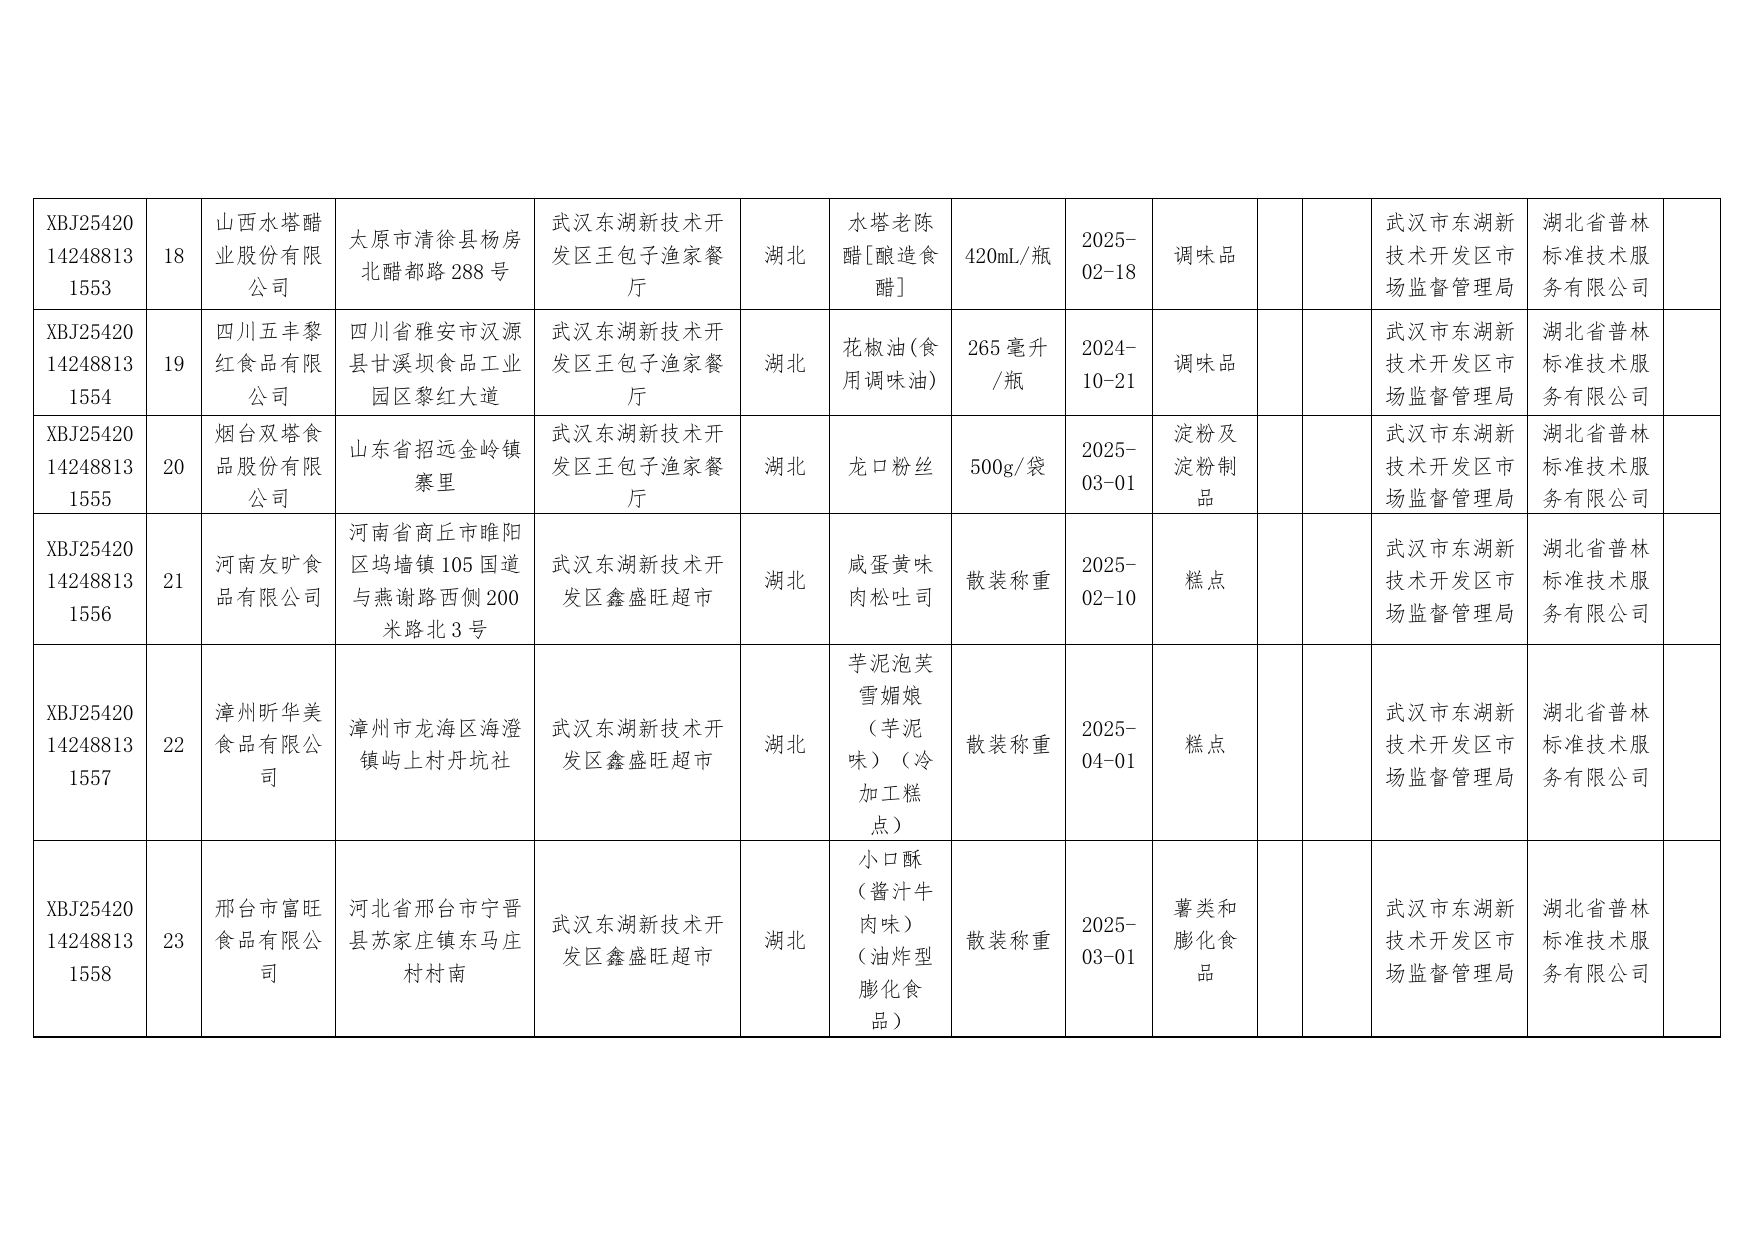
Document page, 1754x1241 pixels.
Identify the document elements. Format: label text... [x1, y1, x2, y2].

table_cell XBJ25420142488131553 [34, 199, 146, 309]
table_cell 武汉东湖新技术开发区王包子渔家餐厅 [535, 416, 740, 513]
table_cell 湖北 [741, 514, 829, 644]
table_cell 山东省招远金岭镇寨里 [336, 416, 534, 513]
table_cell 漳州昕华美食品有限公司 [202, 645, 335, 840]
table_cell 湖北 [741, 645, 829, 840]
table_cell 河南友旷食品有限公司 [202, 514, 335, 644]
table_cell 湖北省普林标准技术服务有限公司 [1528, 841, 1663, 1036]
table_cell 武汉市东湖新技术开发区市场监督管理局 [1372, 841, 1527, 1036]
table_cell [1664, 199, 1720, 309]
table_cell 265毫升/瓶 [952, 310, 1065, 415]
table_cell 湖北 [741, 416, 829, 513]
table_cell 河南省商丘市睢阳区坞墙镇105国道与燕谢路西侧200米路北3号 [336, 514, 534, 644]
table_cell 龙口粉丝 [830, 416, 951, 513]
table_cell 邢台市富旺食品有限公司 [202, 841, 335, 1036]
table_cell 武汉市东湖新技术开发区市场监督管理局 [1372, 514, 1527, 644]
table_cell 漳州市龙海区海澄镇屿上村丹坑社 [336, 645, 534, 840]
table_cell [1664, 310, 1720, 415]
table_cell 四川省雅安市汉源县甘溪坝食品工业园区黎红大道 [336, 310, 534, 415]
table_cell 淀粉及淀粉制品 [1153, 416, 1257, 513]
table_cell 武汉东湖新技术开发区鑫盛旺超市 [535, 645, 740, 840]
table_cell 湖北省普林标准技术服务有限公司 [1528, 514, 1663, 644]
table_cell 武汉市东湖新技术开发区市场监督管理局 [1372, 645, 1527, 840]
table_cell [1258, 645, 1302, 840]
table_cell 2025-02-10 [1066, 514, 1152, 644]
table_cell 芋泥泡芙雪媚娘（芋泥味）（冷加工糕点） [830, 645, 951, 840]
table_cell 武汉东湖新技术开发区王包子渔家餐厅 [535, 310, 740, 415]
table_cell 烟台双塔食品股份有限公司 [202, 416, 335, 513]
table_cell [1258, 514, 1302, 644]
table_cell 武汉东湖新技术开发区鑫盛旺超市 [535, 514, 740, 644]
table_cell XBJ25420142488131558 [34, 841, 146, 1036]
table_cell 武汉市东湖新技术开发区市场监督管理局 [1372, 416, 1527, 513]
table_cell 散装称重 [952, 645, 1065, 840]
table_cell 河北省邢台市宁晋县苏家庄镇东马庄村村南 [336, 841, 534, 1036]
table_cell [1664, 841, 1720, 1036]
table_cell 散装称重 [952, 514, 1065, 644]
table_cell [1664, 416, 1720, 513]
table_cell 23 [147, 841, 201, 1036]
table_cell 22 [147, 645, 201, 840]
table_cell 2025-02-18 [1066, 199, 1152, 309]
table_cell [1303, 514, 1371, 644]
table_cell 调味品 [1153, 310, 1257, 415]
table_cell [1258, 416, 1302, 513]
table_cell [1664, 514, 1720, 644]
table_cell [1303, 841, 1371, 1036]
table_cell [1303, 645, 1371, 840]
table_cell 21 [147, 514, 201, 644]
table_cell 太原市清徐县杨房北醋都路288号 [336, 199, 534, 309]
table_cell 2025-03-01 [1066, 416, 1152, 513]
table_cell 湖北 [741, 841, 829, 1036]
table_cell XBJ25420142488131555 [34, 416, 146, 513]
table_cell 19 [147, 310, 201, 415]
table_cell 水塔老陈醋[酿造食醋] [830, 199, 951, 309]
table_cell 20 [147, 416, 201, 513]
table_cell [1303, 416, 1371, 513]
table_cell 咸蛋黄味肉松吐司 [830, 514, 951, 644]
table_cell 武汉东湖新技术开发区鑫盛旺超市 [535, 841, 740, 1036]
table_cell [1258, 841, 1302, 1036]
table_cell 2025-03-01 [1066, 841, 1152, 1036]
table_cell 调味品 [1153, 199, 1257, 309]
table_cell 散装称重 [952, 841, 1065, 1036]
table_cell 湖北省普林标准技术服务有限公司 [1528, 310, 1663, 415]
table_cell 糕点 [1153, 514, 1257, 644]
table_cell [1664, 645, 1720, 840]
table_cell 湖北省普林标准技术服务有限公司 [1528, 645, 1663, 840]
table_cell 小口酥（酱汁牛肉味）（油炸型膨化食品） [830, 841, 951, 1036]
table_cell 山西水塔醋业股份有限公司 [202, 199, 335, 309]
table_cell 湖北省普林标准技术服务有限公司 [1528, 199, 1663, 309]
table_cell 500g/袋 [952, 416, 1065, 513]
table_cell 武汉东湖新技术开发区王包子渔家餐厅 [535, 199, 740, 309]
table_cell [1303, 199, 1371, 309]
table_cell 湖北省普林标准技术服务有限公司 [1528, 416, 1663, 513]
table_cell XBJ25420142488131557 [34, 645, 146, 840]
table_cell 2024-10-21 [1066, 310, 1152, 415]
table_cell 湖北 [741, 199, 829, 309]
table_cell 武汉市东湖新技术开发区市场监督管理局 [1372, 310, 1527, 415]
table_cell 糕点 [1153, 645, 1257, 840]
table_cell [1303, 310, 1371, 415]
table_cell XBJ25420142488131554 [34, 310, 146, 415]
table_cell 薯类和膨化食品 [1153, 841, 1257, 1036]
table_cell XBJ25420142488131556 [34, 514, 146, 644]
table_cell [1258, 199, 1302, 309]
table_cell 武汉市东湖新技术开发区市场监督管理局 [1372, 199, 1527, 309]
table_cell 18 [147, 199, 201, 309]
table_cell 湖北 [741, 310, 829, 415]
table_cell 四川五丰黎红食品有限公司 [202, 310, 335, 415]
table_cell 420mL/瓶 [952, 199, 1065, 309]
table_cell 花椒油(食用调味油) [830, 310, 951, 415]
table_cell [1258, 310, 1302, 415]
table_cell 2025-04-01 [1066, 645, 1152, 840]
